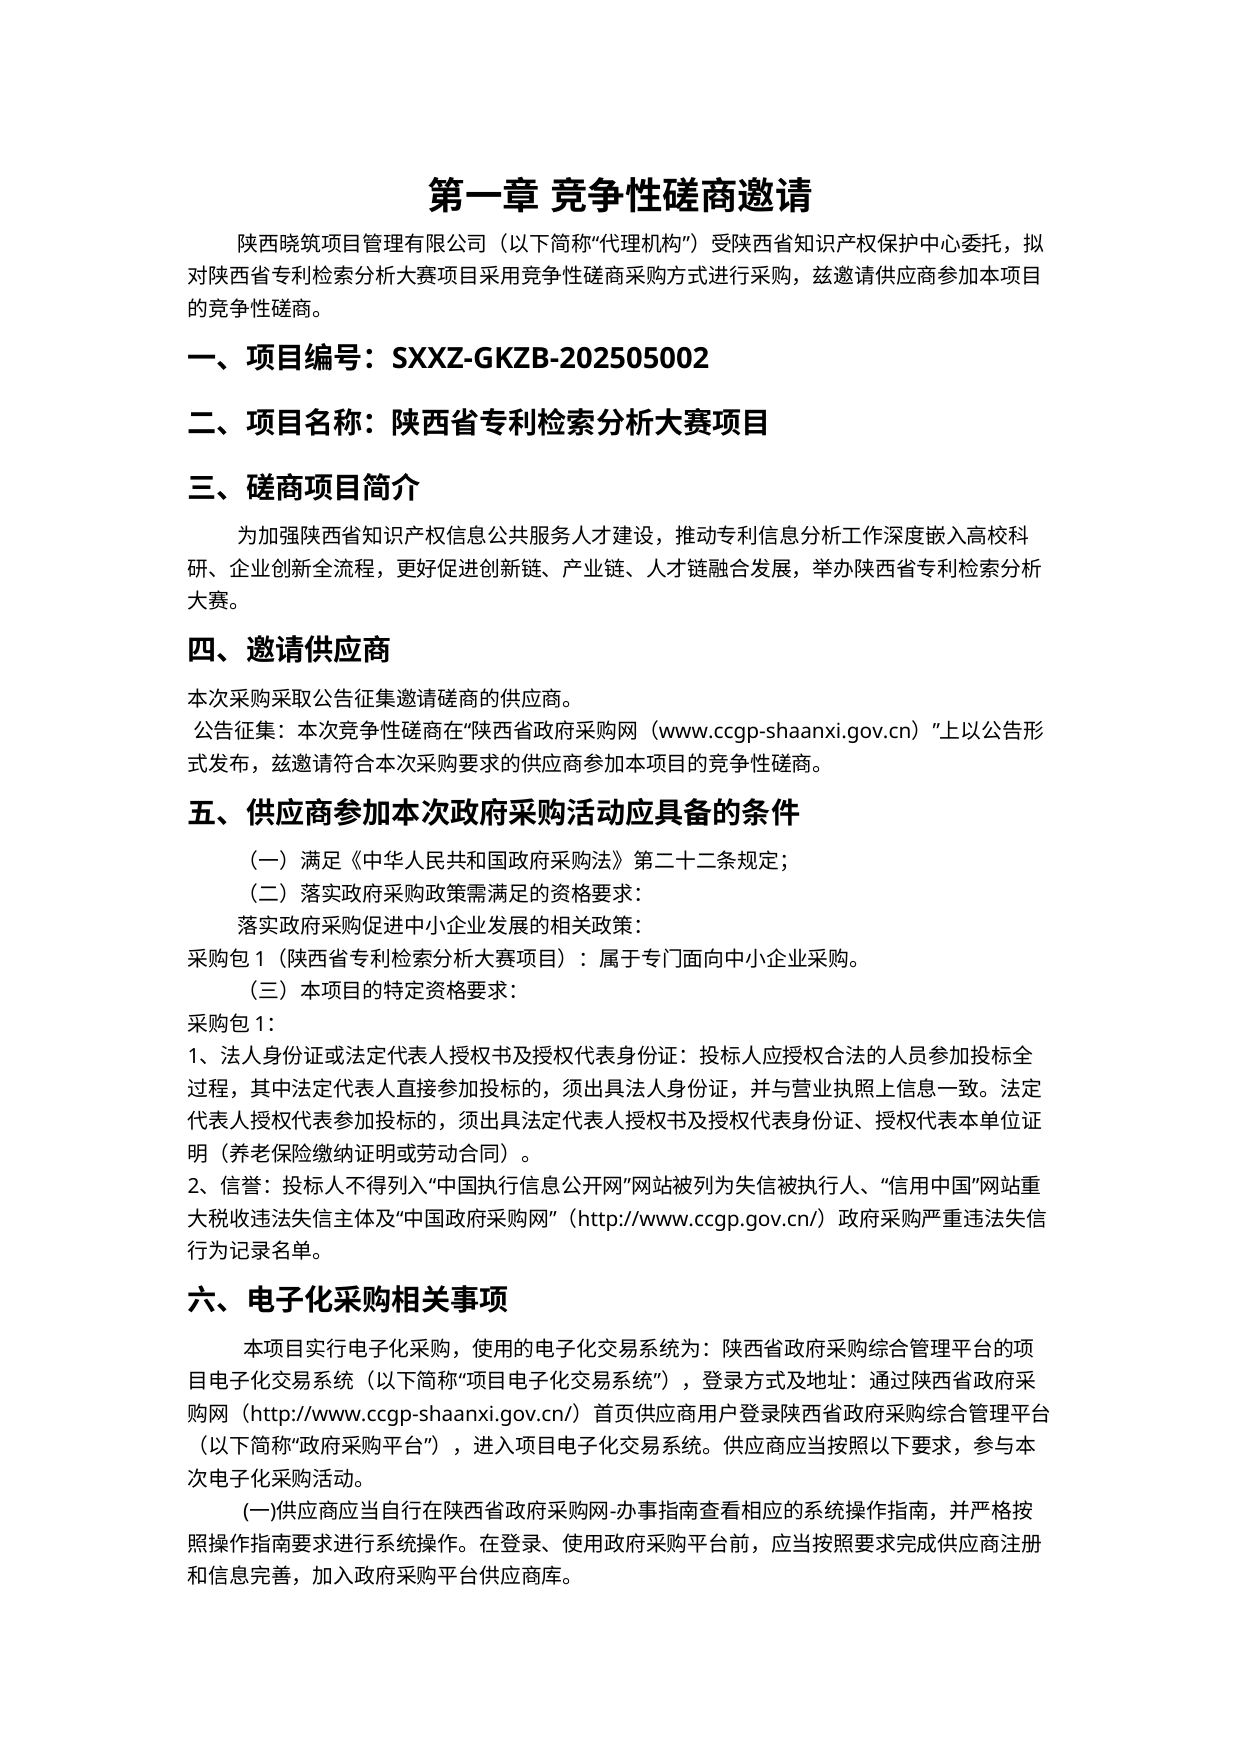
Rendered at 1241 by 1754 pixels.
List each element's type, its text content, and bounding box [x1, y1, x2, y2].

text （二）落实政府采购政策需满足的资格要求： [187, 877, 1053, 909]
text （一）满足《中华人民共和国政府采购法》第二十二条规定； [187, 844, 1053, 877]
text 采购包1（陕西省专利检索分析大赛项目）：属于专门面向中小企业采购。 [187, 942, 1053, 974]
text 本次采购采取公告征集邀请磋商的供应商。 [187, 682, 1053, 714]
text 2、信誉：投标人不得列入“中国执行信息公开网”网站被列为失信被执行人、“信用中国”网站重大税收违法失信主体及“中国政府采购网”（http://www.ccgp.gov.cn/）政府采购严重违法失信行为记录名单。 [187, 1169, 1053, 1267]
text 六、电子化采购相关事项 [187, 1267, 1053, 1332]
text 二、项目名称：陕西省专利检索分析大赛项目 [187, 389, 1053, 454]
text 四、邀请供应商 [187, 617, 1053, 682]
text (一)供应商应当自行在陕西省政府采购网-办事指南查看相应的系统操作指南，并严格按照操作指南要求进行系统操作。在登录、使用政府采购平台前，应当按照要求完成供应商注册和信息完善，加入政府采购平台供应商库。 [187, 1494, 1053, 1592]
text 1、法人身份证或法定代表人授权书及授权代表身份证：投标人应授权合法的人员参加投标全过程，其中法定代表人直接参加投标的，须出具法人身份证，并与营业执照上信息一致。法定代表人授权代表参加投标的，须出具法定代表人授权书及授权代表身份证、授权代表本单位证明（养老保险缴纳证明或劳动合同）。 [187, 1039, 1053, 1169]
text 第一章 竞争性磋商邀请 [187, 162, 1053, 227]
text 落实政府采购促进中小企业发展的相关政策： [187, 909, 1053, 942]
text 采购包1： [187, 1007, 1053, 1039]
text 陕西晓筑项目管理有限公司（以下简称“代理机构”）受陕西省知识产权保护中心委托，拟对陕西省专利检索分析大赛项目采用竞争性磋商采购方式进行采购，兹邀请供应商参加本项目的竞争性磋商。 [187, 227, 1053, 324]
text 五、供应商参加本次政府采购活动应具备的条件 [187, 779, 1053, 844]
text 一、项目编号：SXXZ-GKZB-202505002 [187, 324, 1053, 389]
text （三）本项目的特定资格要求： [187, 974, 1053, 1007]
text 本项目实行电子化采购，使用的电子化交易系统为：陕西省政府采购综合管理平台的项目电子化交易系统（以下简称“项目电子化交易系统”），登录方式及地址：通过陕西省政府采购网（http://www.ccgp-shaanxi.gov.cn/）首页供应商用户登录陕西省政府采购综合管理平台（以下简称“政府采购平台”），进入项目电子化交易系统。供应商应当按照以下要求，参与本次电子化采购活动。 [187, 1332, 1053, 1494]
text 三、磋商项目简介 [187, 454, 1053, 519]
text 公告征集：本次竞争性磋商在“陕西省政府采购网（www.ccgp-shaanxi.gov.cn）”上以公告形式发布，兹邀请符合本次采购要求的供应商参加本项目的竞争性磋商。 [187, 714, 1053, 779]
text 为加强陕西省知识产权信息公共服务人才建设，推动专利信息分析工作深度嵌入高校科研、企业创新全流程，更好促进创新链、产业链、人才链融合发展，举办陕西省专利检索分析大赛。 [187, 519, 1053, 617]
